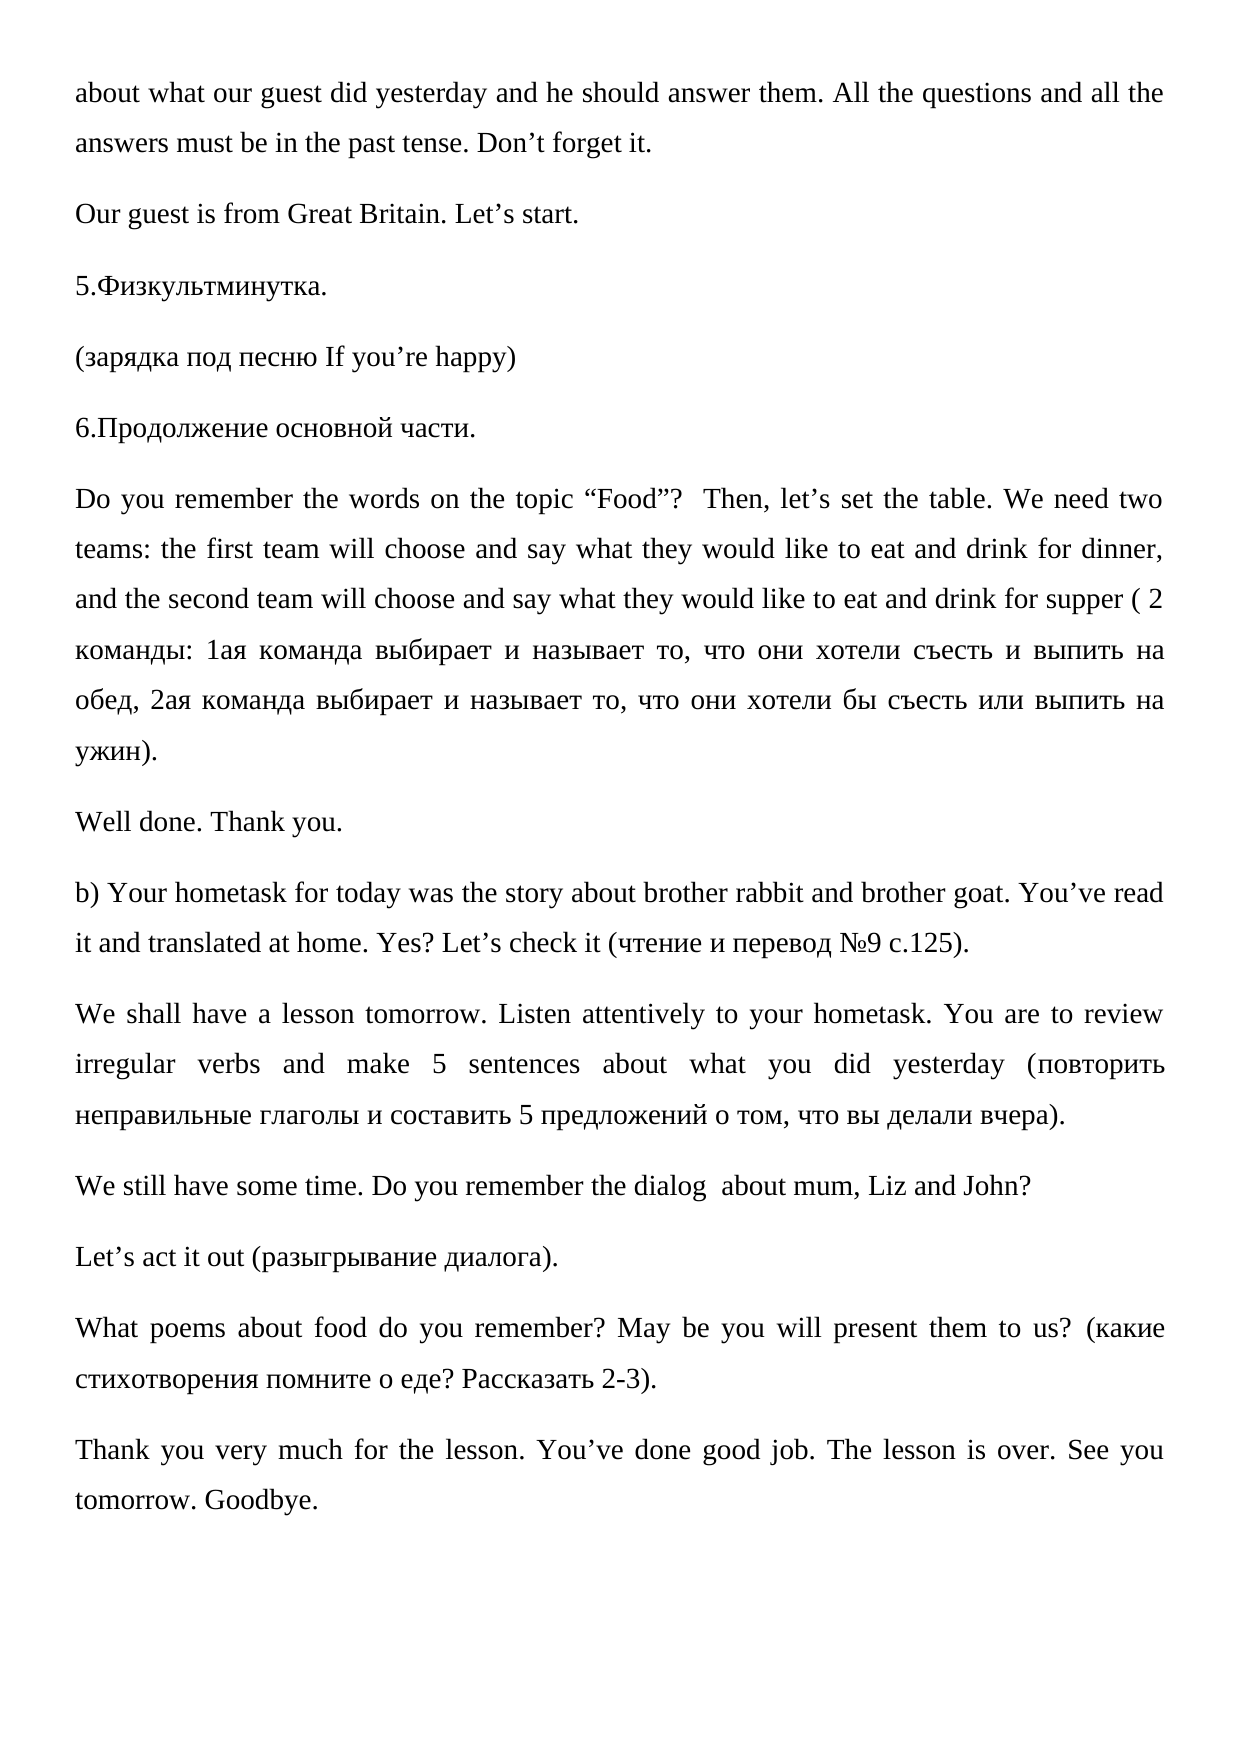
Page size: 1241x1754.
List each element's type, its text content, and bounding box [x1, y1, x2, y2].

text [75, 75, 1165, 159]
text We still have some time. Do you remember the dialog about mum, Liz and John? [75, 1168, 1165, 1202]
text b) Your hometask for today was the story about brother rabbit and brother goat. You’ve read it and translated at home. Yes? Let’s check it (чтение и перевод №9 с.125). [75, 875, 1165, 959]
text Do you remember the words on the topic “Food”? Then, let’s set the table. We need two teams: the first team will choose and say what they would like to eat and drink for dinner, and the second team will choose and say what they would like to eat and drink for supper ( 2 команды: 1ая команда выбирает и называет то, что они хотели съесть и выпить на обед, 2ая команда выбирает и называет то, что они хотели бы съесть или выпить на ужин). [75, 481, 1165, 766]
text Thank you very much for the lesson. You’ve done good job. The lesson is over. See you tomorrow. Goodbye. [75, 1432, 1165, 1516]
text What poems about food do you remember? May be you will present them to us? (какие стихотворения помните о еде? Рассказать 2-3). [75, 1310, 1165, 1394]
text 5.Физкультминутка. [75, 268, 1165, 301]
text 6.Продолжение основной части. [75, 410, 1165, 443]
text Let’s act it out (разыгрывание диалога). [75, 1239, 1165, 1273]
text Our guest is from Great Britain. Let’s start. [75, 196, 1165, 230]
text (зарядка под песню If you’re happy) [75, 339, 1165, 372]
text Well done. Thank you. [75, 804, 1165, 837]
text We shall have a lesson tomorrow. Listen attentively to your hometask. You are to review irregular verbs and make 5 sentences about what you did yesterday (повторить неправильные глаголы и составить 5 предложений о том, что вы делали вчера). [75, 996, 1165, 1131]
